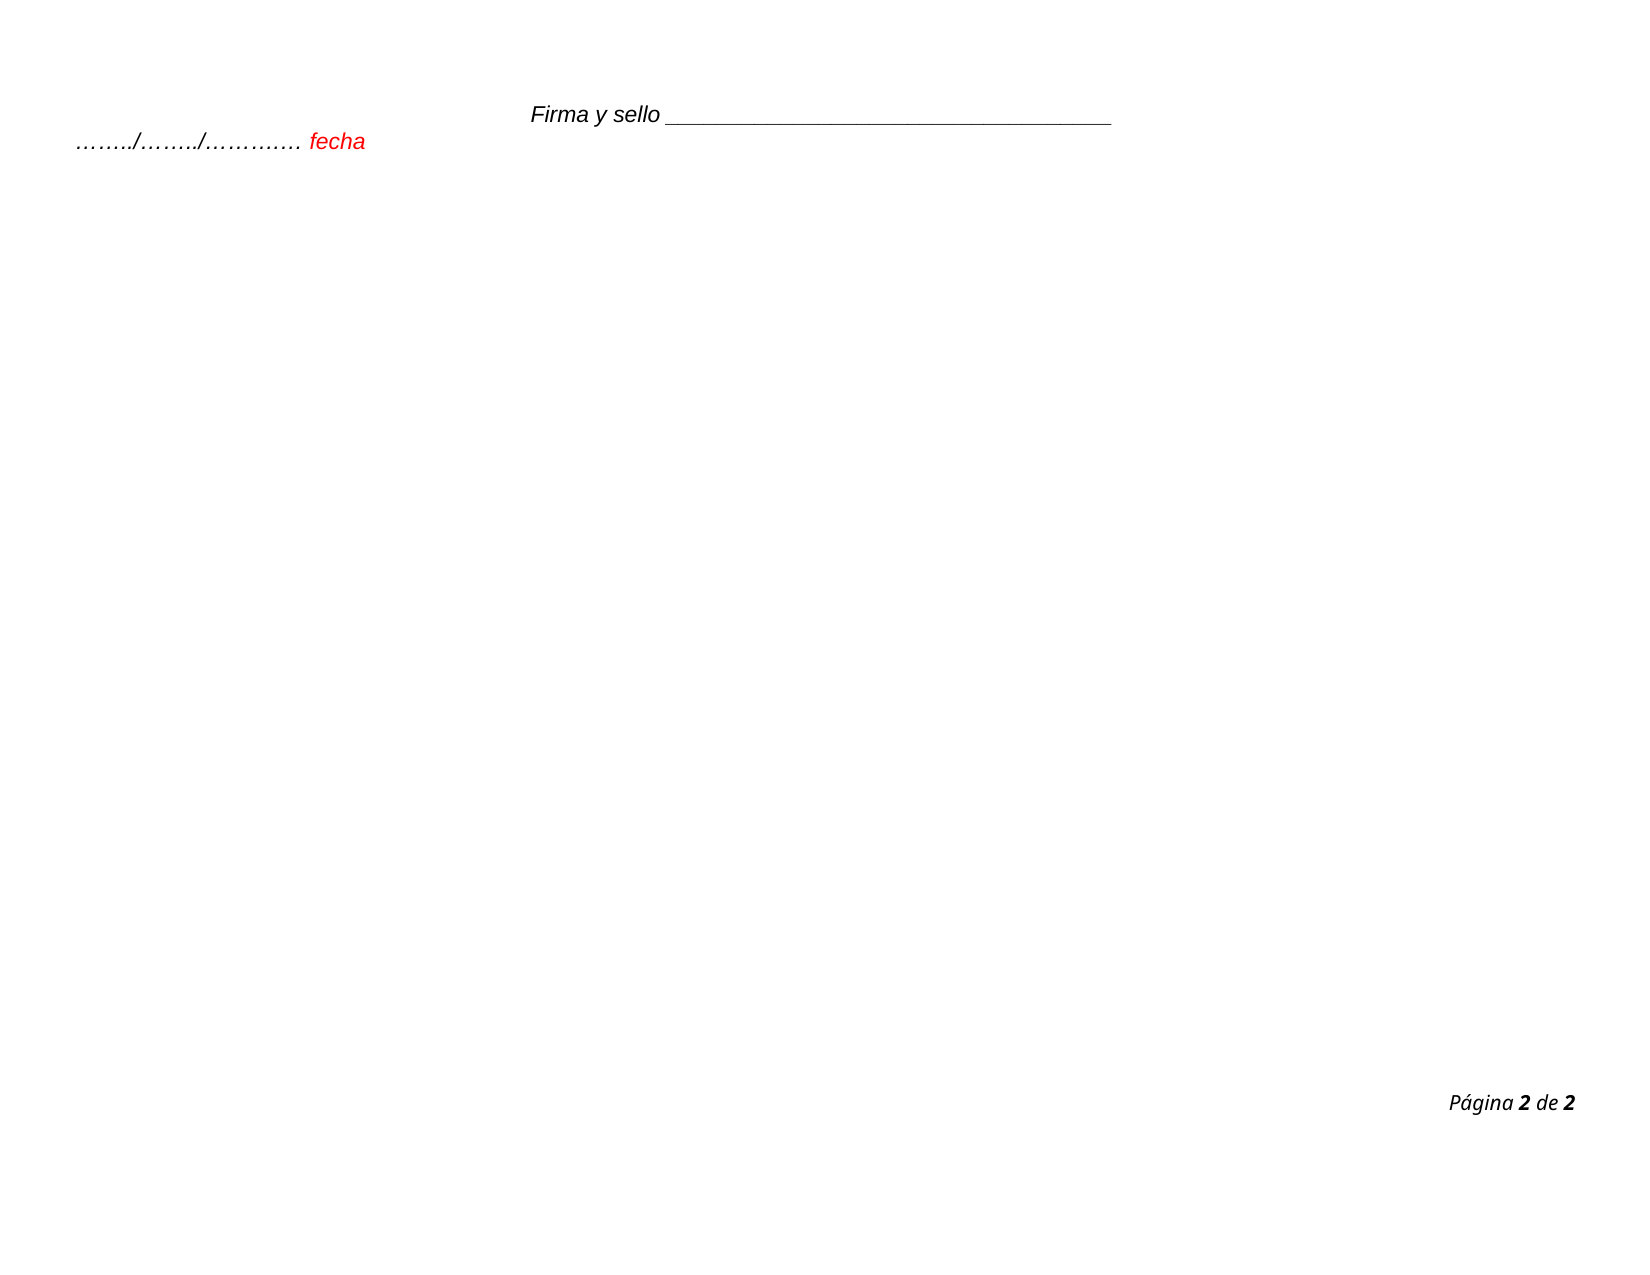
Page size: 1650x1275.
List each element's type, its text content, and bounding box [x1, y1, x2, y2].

text Firma y sello ___________________________________ [75, 101, 1568, 128]
text ……../……../……….… fecha [75, 128, 1575, 154]
